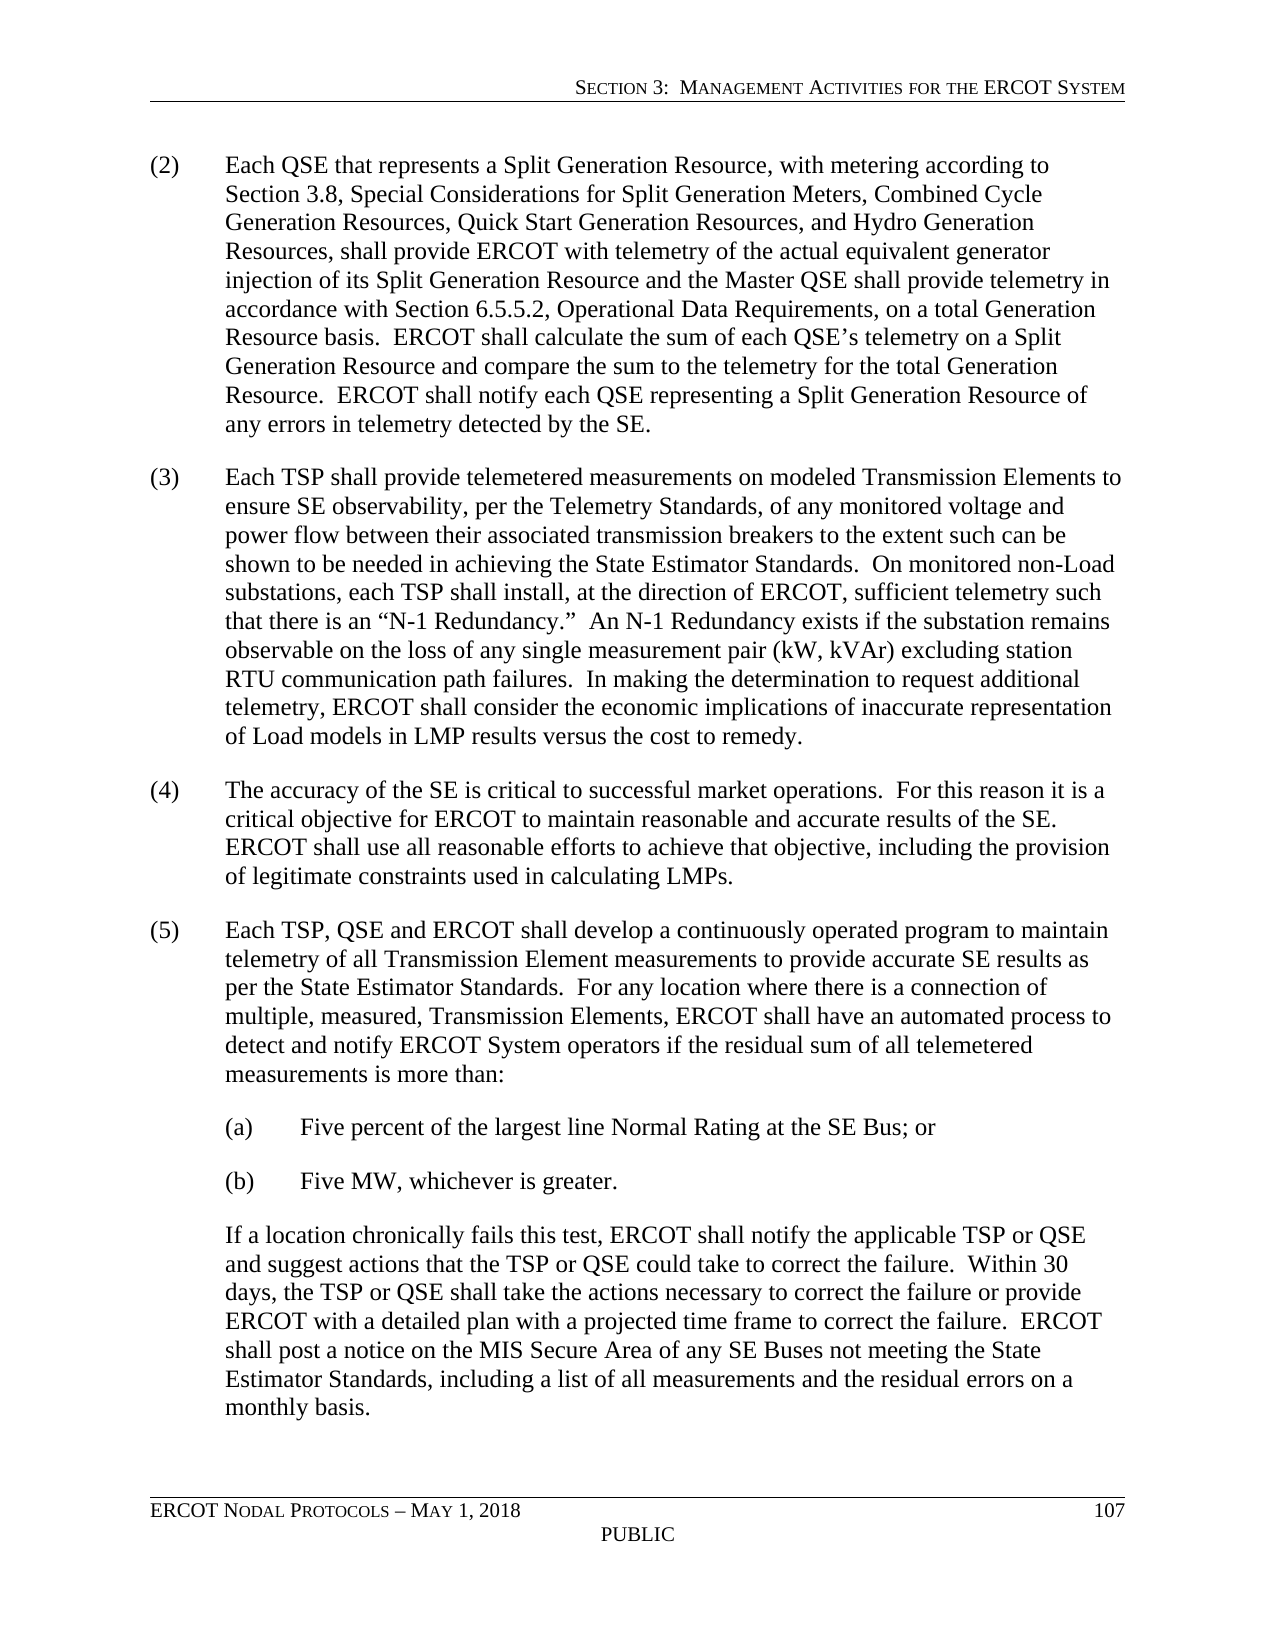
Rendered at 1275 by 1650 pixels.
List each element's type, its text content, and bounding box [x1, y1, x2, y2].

text (4) The accuracy of the SE is critical to successful market operations. For this reason it is a critical objective for ERCOT to maintain reasonable and accurate results of the SE. ERCOT shall use all reasonable efforts to achieve that objective, including the provision of legitimate constraints used in calculating LMPs. [150, 775, 1125, 890]
text If a location chronically fails this test, ERCOT shall notify the applicable TSP or QSE and suggest actions that the TSP or QSE could take to correct the failure. Within 30 days, the TSP or QSE shall take the actions necessary to correct the failure or provide ERCOT with a detailed plan with a projected time frame to correct the failure. ERCOT shall post a notice on the MIS Secure Area of any SE Buses not meeting the State Estimator Standards, including a list of all measurements and the residual errors on a monthly basis. [225, 1220, 1125, 1421]
text (5) Each TSP, QSE and ERCOT shall develop a continuously operated program to maintain telemetry of all Transmission Element measurements to provide accurate SE results as per the State Estimator Standards. For any location where there is a connection of multiple, measured, Transmission Elements, ERCOT shall have an automated process to detect and notify ERCOT System operators if the residual sum of all telemetered measurements is more than: [150, 915, 1125, 1087]
text (3) Each TSP shall provide telemetered measurements on modeled Transmission Elements to ensure SE observability, per the Telemetry Standards, of any monitored voltage and power flow between their associated transmission breakers to the extent such can be shown to be needed in achieving the State Estimator Standards. On monitored non-Load substations, each TSP shall install, at the direction of ERCOT, sufficient telemetry such that there is an “N-1 Redundancy.” An N-1 Redundancy exists if the substation remains observable on the loss of any single measurement pair (kW, kVAr) excluding station RTU communication path failures. In making the determination to request additional telemetry, ERCOT shall consider the economic implications of inaccurate representation of Load models in LMP results versus the cost to remedy. [150, 462, 1125, 750]
list (b) Five MW, whichever is greater. [225, 1166, 1125, 1195]
list (a) Five percent of the largest line Normal Rating at the SE Bus; or [225, 1112, 1125, 1141]
text (2) Each QSE that represents a Split Generation Resource, with metering according to Section 3.8, Special Considerations for Split Generation Meters, Combined Cycle Generation Resources, Quick Start Generation Resources, and Hydro Generation Resources, shall provide ERCOT with telemetry of the actual equivalent generator injection of its Split Generation Resource and the Master QSE shall provide telemetry in accordance with Section 6.5.5.2, Operational Data Requirements, on a total Generation Resource basis. ERCOT shall calculate the sum of each QSE’s telemetry on a Split Generation Resource and compare the sum to the telemetry for the total Generation Resource. ERCOT shall notify each QSE representing a Split Generation Resource of any errors in telemetry detected by the SE. [150, 150, 1125, 437]
